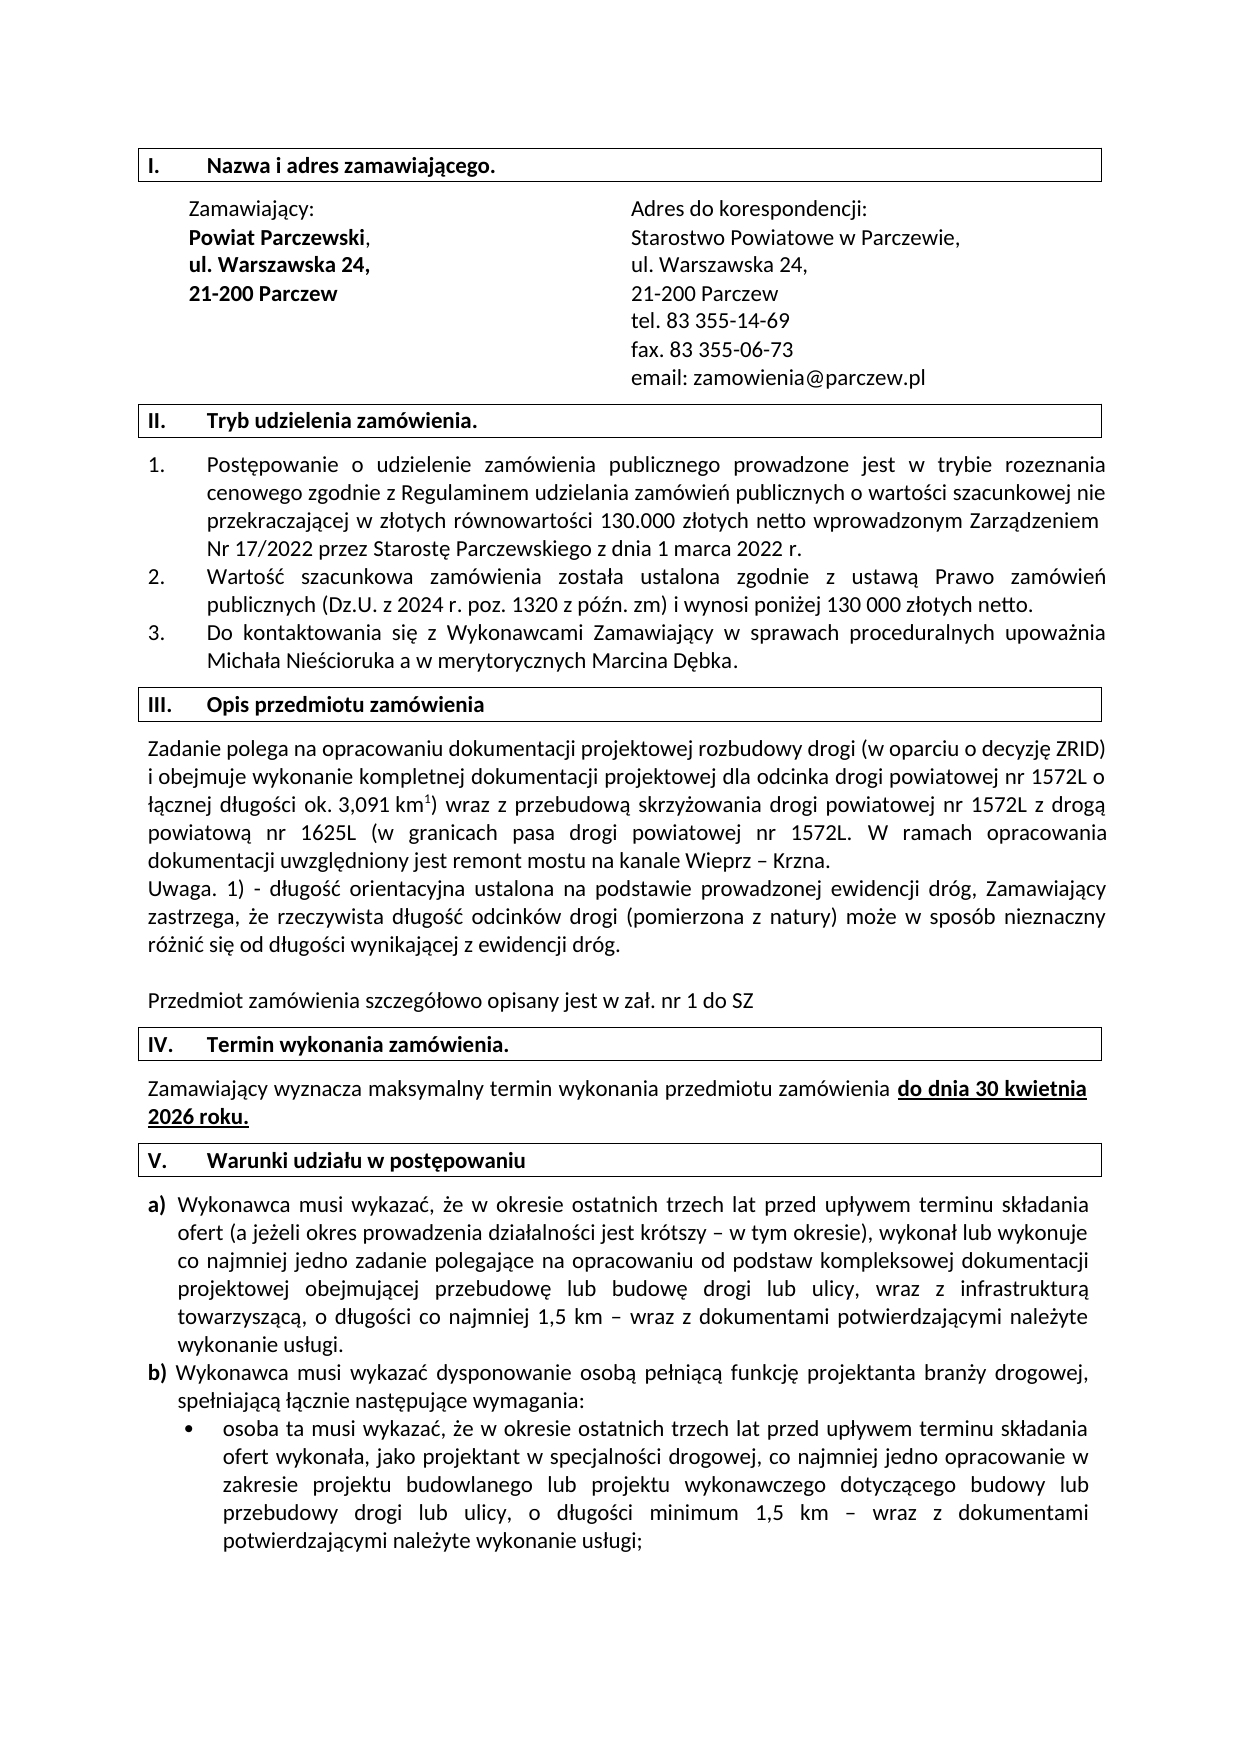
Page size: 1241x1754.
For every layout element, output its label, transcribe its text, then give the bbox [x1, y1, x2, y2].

list osoba ta musi wykazać, że w okresie ostatnich trzech lat przed upływem terminu składania ofert wykonała, jako projektant w specjalności drogowej, co najmniej jedno opracowanie w zakresie projektu budowlanego lub projektu wykonawczego dotyczącego budowy lub przebudowy drogi lub ulicy, o długości minimum 1,5 km – wraz z dokumentami potwierdzającymi należyte wykonanie usługi; [185, 1414, 1090, 1554]
text Zadanie polega na opracowaniu dokumentacji projektowej rozbudowy drogi (w oparciu o decyzję ZRID) i obejmuje wykonanie kompletnej dokumentacji projektowej dla odcinka drogi powiatowej nr 1572L o łącznej długości ok. 3,091 km1) wraz z przebudową skrzyżowania drogi powiatowej nr 1572L z drogą powiatową nr 1625L (w granicach pasa drogi powiatowej nr 1572L. W ramach opracowania dokumentacji uwzględniony jest remont mostu na kanale Wieprz – Krzna. [148, 734, 1107, 874]
list Nazwa i adres zamawiającego. [139, 149, 1101, 181]
table_header Zamawiający: Powiat Parczewski, ul. Warszawska 24, 21-200 Parczew [148, 195, 619, 403]
table_header Adres do korespondencji: Starostwo Powiatowe w Parczewie, ul. Warszawska 24, 21-200 Parczew tel. 83 355-14-69 fax. 83 355-06-73 email: zamowienia@parczew.pl [620, 195, 1092, 403]
text a) Wykonawca musi wykazać, że w okresie ostatnich trzech lat przed upływem terminu składania ofert (a jeżeli okres prowadzenia działalności jest krótszy – w tym okresie), wykonał lub wykonuje co najmniej jedno zadanie polegające na opracowaniu od podstaw kompleksowej dokumentacji projektowej obejmującej przebudowę lub budowę drogi lub ulicy, wraz z infrastrukturą towarzyszącą, o długości co najmniej 1,5 km – wraz z dokumentami potwierdzającymi należyte wykonanie usługi. [148, 1190, 1090, 1358]
list Warunki udziału w postępowaniu [139, 1144, 1101, 1176]
text 2. Wartość szacunkowa zamówienia została ustalona zgodnie z ustawą Prawo zamówień publicznych (Dz.U. z 2024 r. poz. 1320 z późn. zm) i wynosi poniżej 130 000 złotych netto. [148, 562, 1107, 618]
text Przedmiot zamówienia szczegółowo opisany jest w zał. nr 1 do SZ [148, 986, 1107, 1014]
text 1. Postępowanie o udzielenie zamówienia publicznego prowadzone jest w trybie rozeznania cenowego zgodnie z Regulaminem udzielania zamówień publicznych o wartości szacunkowej nie przekraczającej w złotych równowartości 130.000 złotych netto wprowadzonym Zarządzeniem Nr 17/2022 przez Starostę Parczewskiego z dnia 1 marca 2022 r. [148, 450, 1107, 562]
text Uwaga. 1) - długość orientacyjna ustalona na podstawie prowadzonej ewidencji dróg, Zamawiający zastrzega, że rzeczywista długość odcinków drogi (pomierzona z natury) może w sposób nieznaczny różnić się od długości wynikającej z ewidencji dróg. [148, 874, 1107, 958]
text b) Wykonawca musi wykazać dysponowanie osobą pełniącą funkcję projektanta branży drogowej, spełniającą łącznie następujące wymagania: [148, 1358, 1090, 1414]
list Opis przedmiotu zamówienia [139, 688, 1101, 721]
list Termin wykonania zamówienia. [139, 1028, 1101, 1060]
text 3. Do kontaktowania się z Wykonawcami Zamawiający w sprawach proceduralnych upoważnia Michała Nieścioruka a w merytorycznych Marcina Dębka. [148, 618, 1107, 674]
text Zamawiający wyznacza maksymalny termin wykonania przedmiotu zamówienia do dnia 30 kwietnia 2026 roku. [148, 1074, 1087, 1130]
list Tryb udzielenia zamówienia. [139, 405, 1101, 437]
